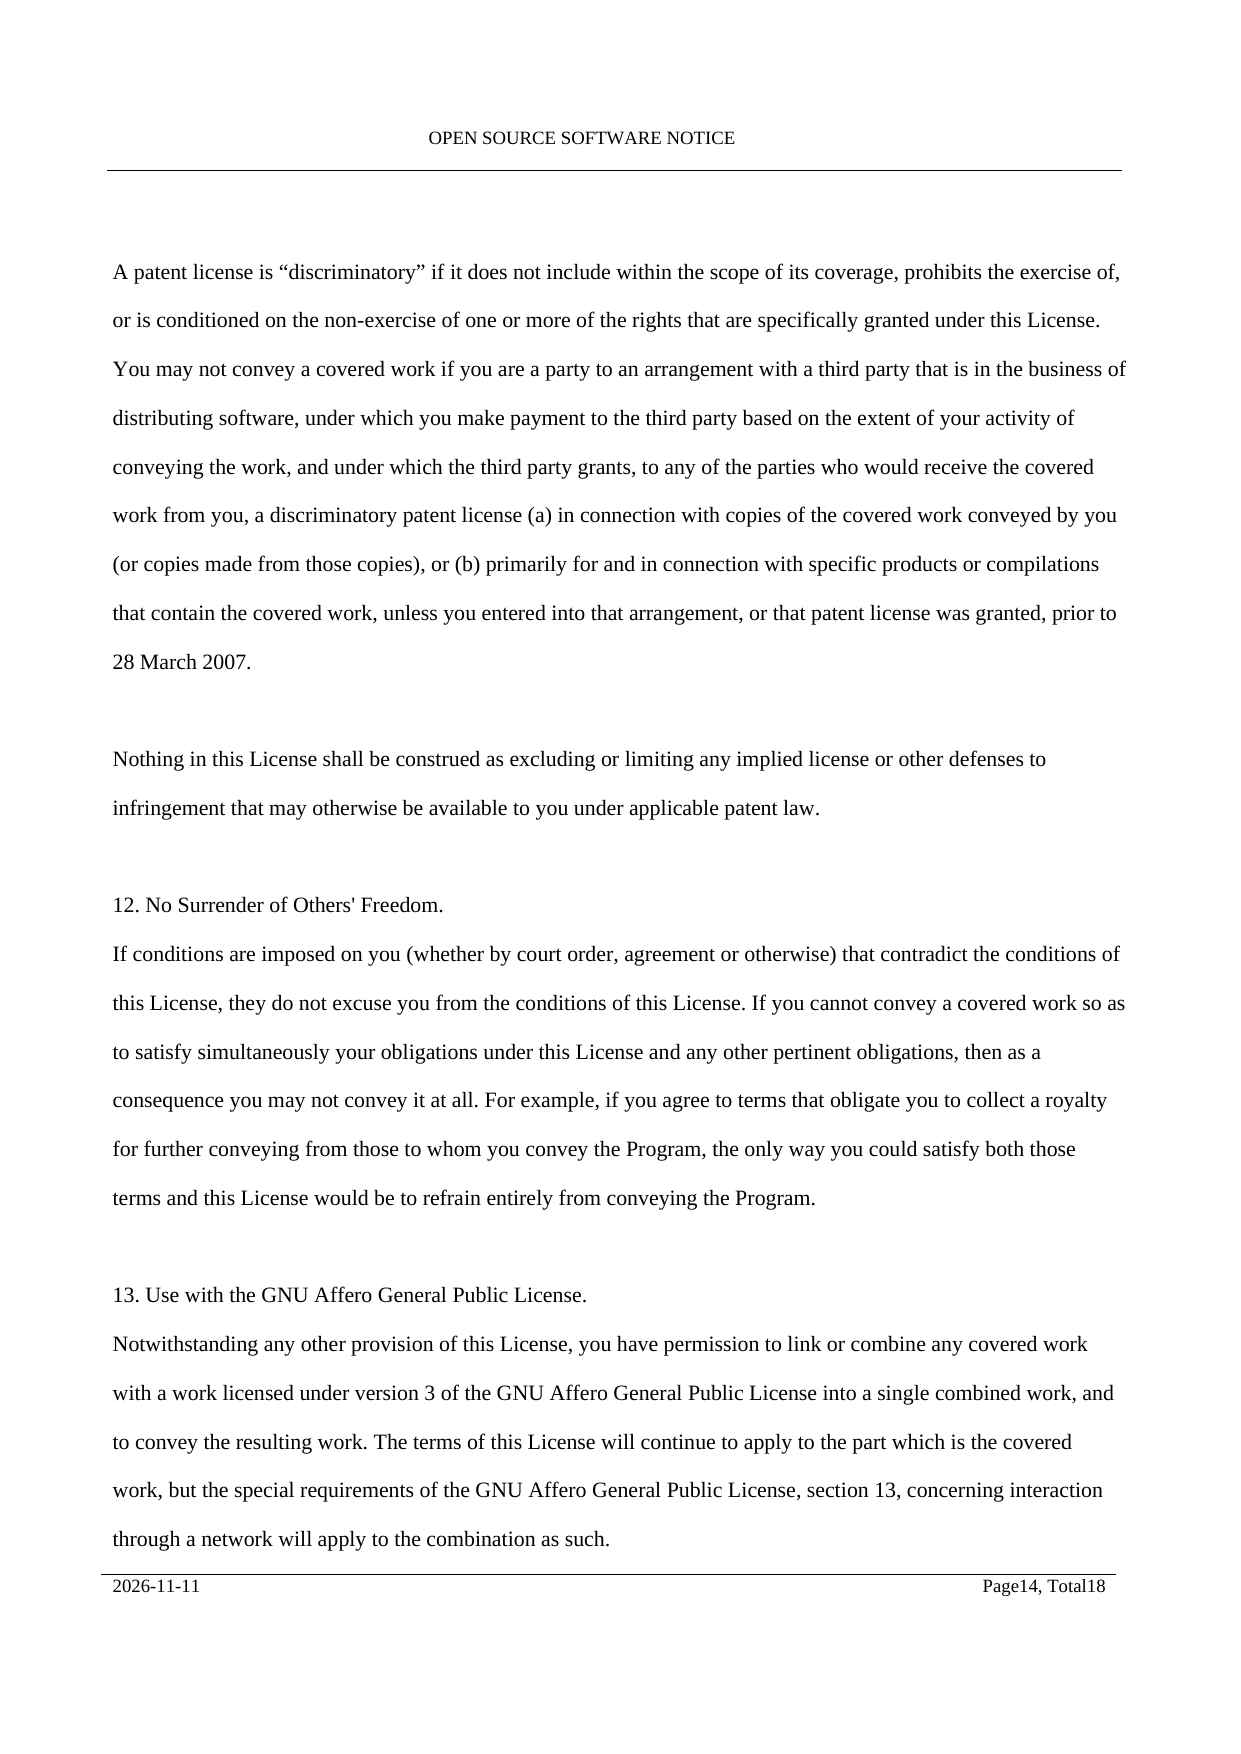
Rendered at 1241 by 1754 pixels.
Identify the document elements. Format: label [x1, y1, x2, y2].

text [112, 206, 1128, 1555]
